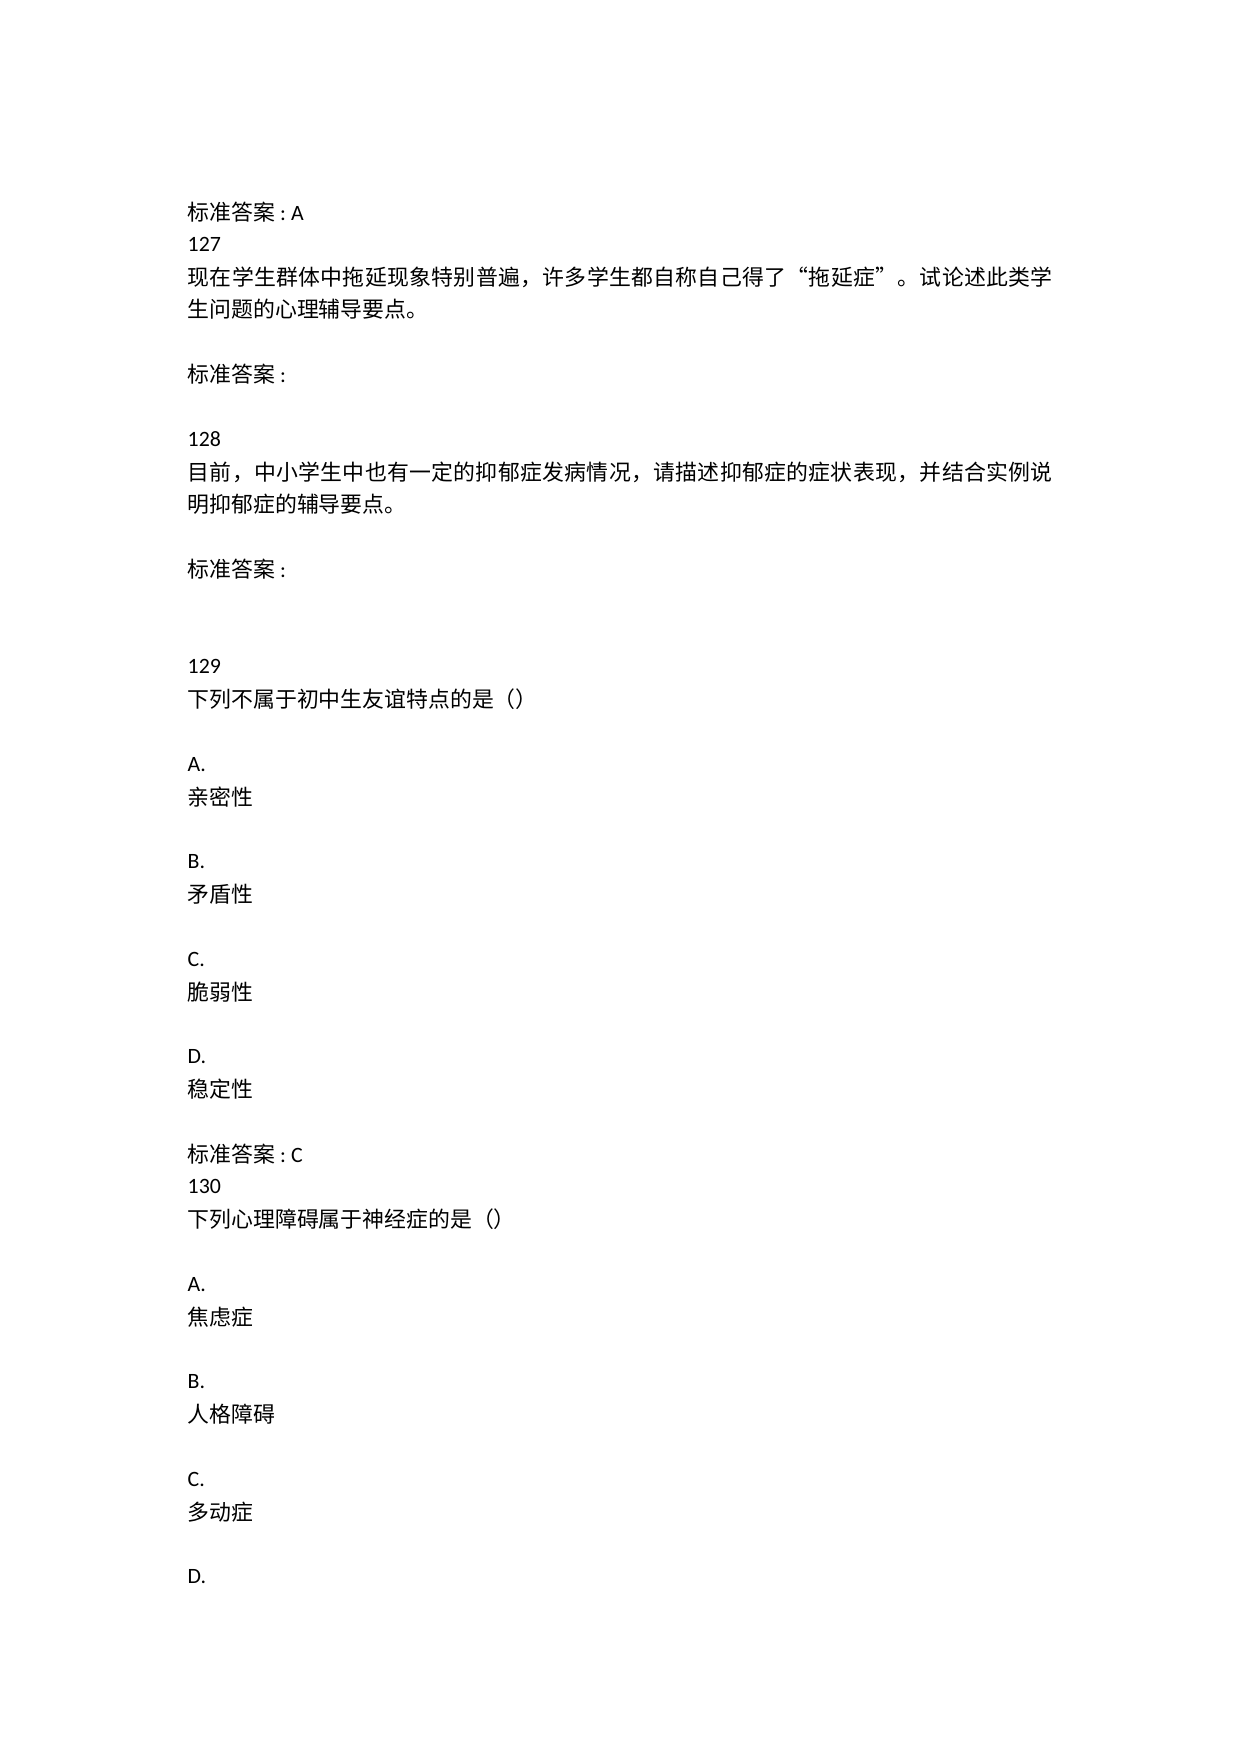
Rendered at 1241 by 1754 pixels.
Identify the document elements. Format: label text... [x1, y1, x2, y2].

text 人格障碍 [187, 1397, 1053, 1429]
text 目前，中小学生中也有一定的抑郁症发病情况，请描述抑郁症的症状表现，并结合实例说明抑郁症的辅导要点。 [187, 454, 1053, 519]
text D. [187, 1559, 1053, 1592]
text 焦虑症 [187, 1299, 1053, 1332]
text B. [187, 844, 1053, 877]
text A. [187, 747, 1053, 779]
text 矛盾性 [187, 877, 1053, 909]
text 下列不属于初中生友谊特点的是（） [187, 682, 1053, 714]
text 稳定性 [187, 1072, 1053, 1104]
text 标准答案 : [187, 357, 1053, 389]
text 亲密性 [187, 779, 1053, 812]
text 127 [187, 227, 1053, 259]
text 129 [187, 649, 1053, 682]
text 标准答案 : [187, 552, 1053, 584]
text 128 [187, 422, 1053, 454]
text 标准答案 : C [187, 1137, 1053, 1169]
text 脆弱性 [187, 974, 1053, 1007]
text A. [187, 1267, 1053, 1299]
text 下列心理障碍属于神经症的是（） [187, 1202, 1053, 1234]
text 现在学生群体中拖延现象特别普遍，许多学生都自称自己得了“拖延症”。试论述此类学生问题的心理辅导要点。 [187, 259, 1053, 324]
text C. [187, 942, 1053, 974]
text 130 [187, 1169, 1053, 1202]
text 多动症 [187, 1494, 1053, 1527]
text C. [187, 1462, 1053, 1494]
text 标准答案 : A [187, 194, 1053, 227]
text D. [187, 1039, 1053, 1072]
text B. [187, 1364, 1053, 1397]
